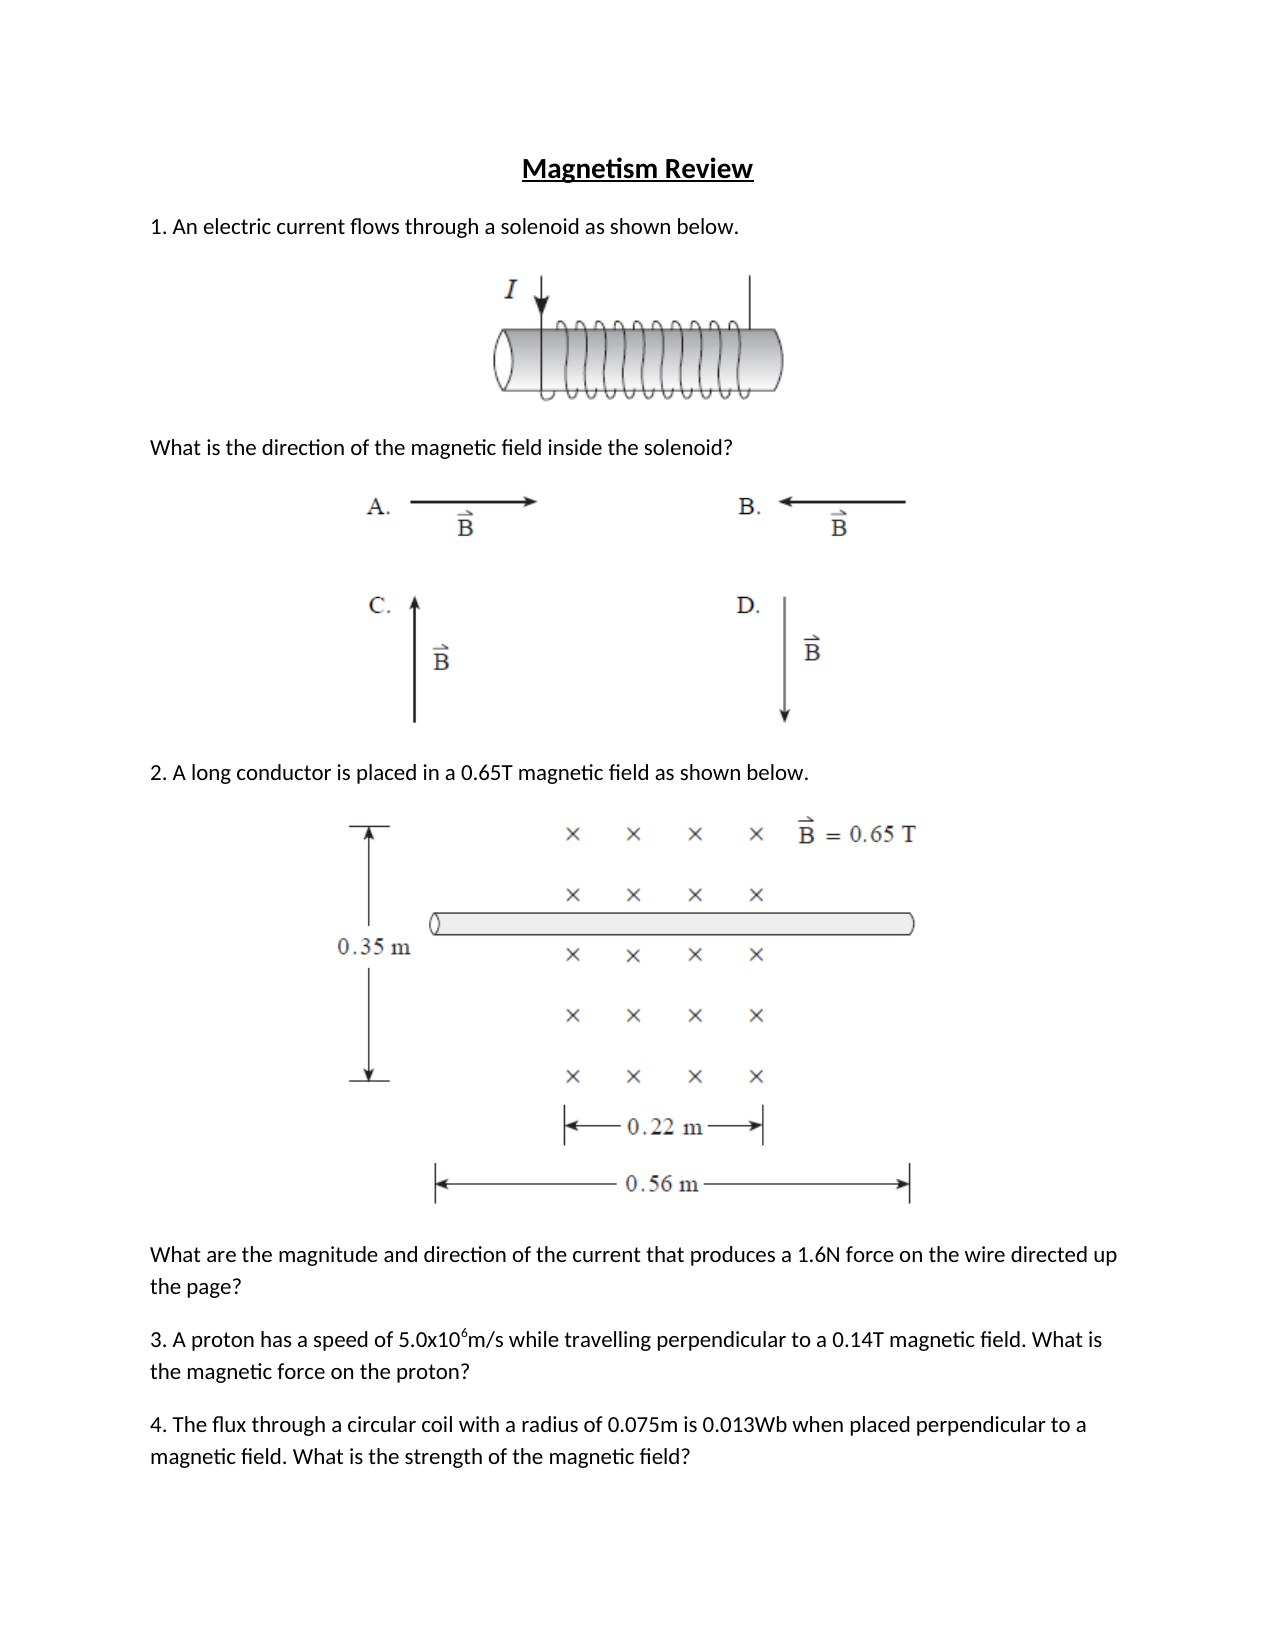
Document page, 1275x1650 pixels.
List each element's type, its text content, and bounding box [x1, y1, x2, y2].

text 1. An electric current flows through a solenoid as shown below. [150, 212, 1125, 240]
text 2. A long conductor is placed in a 0.65T magnetic field as shown below. [150, 758, 1125, 786]
text What are the magnitude and direction of the current that produces a 1.6N force on the wire directed up the page? [150, 1240, 1125, 1300]
text 4. The flux through a circular coil with a radius of 0.075m is 0.013Wb when placed perpendicular to a magnetic field. What is the strength of the magnetic field? [150, 1410, 1125, 1470]
text What is the direction of the magnetic field inside the solenoid? [150, 433, 1125, 462]
text 3. A proton has a speed of 5.0x106m/s while travelling perpendicular to a 0.14T magnetic field. What is the magnetic force on the proton? [150, 1325, 1125, 1385]
text Magnetism Review [150, 150, 1125, 186]
